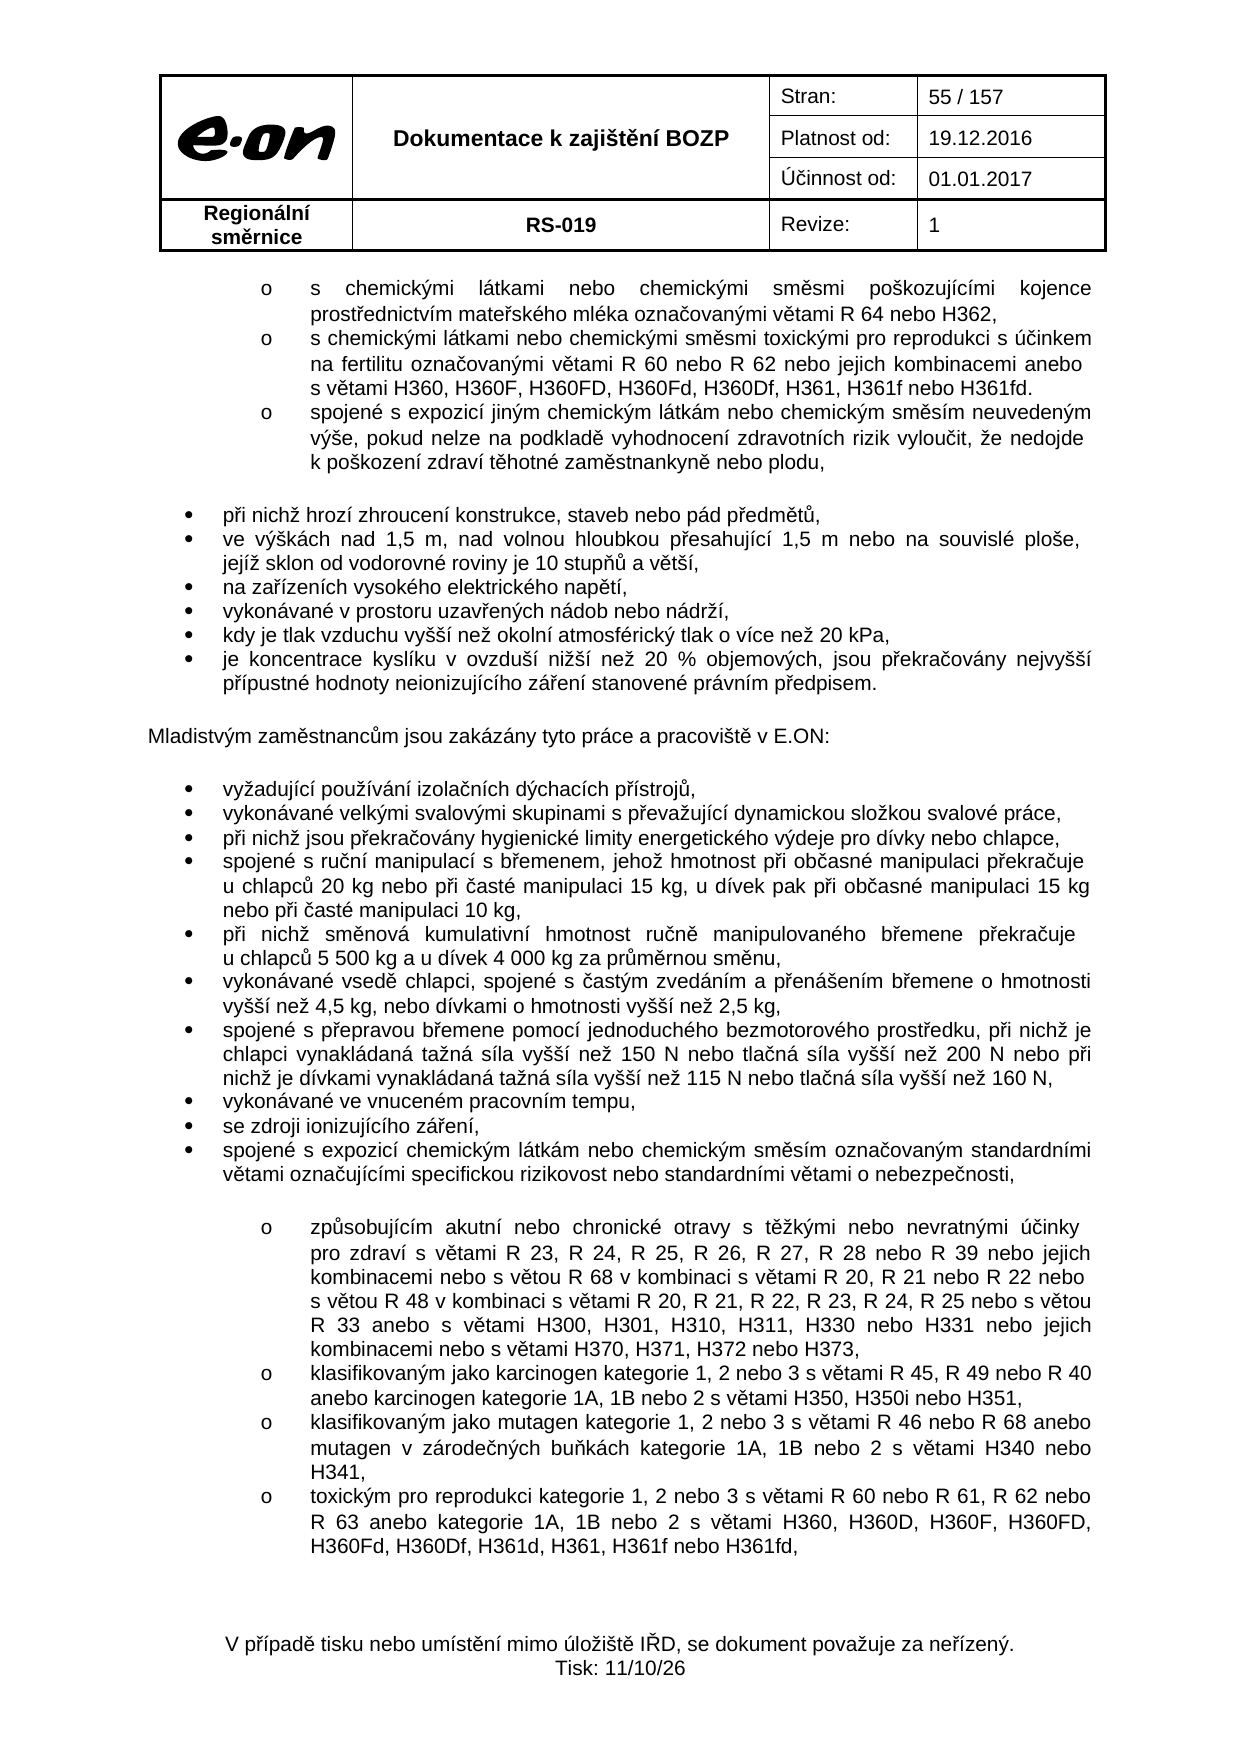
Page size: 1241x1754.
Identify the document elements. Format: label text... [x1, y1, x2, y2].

list klasifikovaným jako karcinogen kategorie 1, 2 nebo 3 s větami R 45, R 49 nebo R 40 anebo karcinogen kategorie 1A, 1B nebo 2 s větami H350, H350i nebo H351, [260, 1360, 1092, 1410]
list spojené s expozicí jiným chemickým látkám nebo chemickým směsím neuvedeným výše, pokud nelze na podkladě vyhodnocení zdravotních rizik vyloučit, že nedojde k poškození zdraví těhotné zaměstnankyně nebo plodu, [260, 400, 1092, 473]
text Mladistvým zaměstnancům jsou zakázány tyto práce a pracoviště v E.ON: [148, 724, 1092, 748]
list spojené s expozicí chemickým látkám nebo chemickým směsím označovaným standardními větami označujícími specifickou rizikovost nebo standardními větami o nebezpečnosti, [185, 1137, 1092, 1186]
list ve výškách nad 1,5 m, nad volnou hloubkou přesahující 1,5 m nebo na souvislé ploše, jejíž sklon od vodorovné roviny je 10 stupňů a větší, [185, 527, 1092, 575]
list při nichž hrozí zhroucení konstrukce, staveb nebo pád předmětů, [185, 503, 1092, 527]
list na zařízeních vysokého elektrického napětí, [185, 575, 1092, 599]
list je koncentrace kyslíku v ovzduší nižší než 20 % objemových, jsou překračovány nejvyšší přípustné hodnoty neionizujícího záření stanovené právním předpisem. [185, 647, 1092, 695]
list spojené s ruční manipulací s břemenem, jehož hmotnost při občasné manipulaci překračuje u chlapců 20 kg nebo při časté manipulaci 15 kg, u dívek pak při občasné manipulaci 15 kg nebo při časté manipulaci 10 kg, [185, 849, 1092, 921]
list způsobujícím akutní nebo chronické otravy s těžkými nebo nevratnými účinky pro zdraví s větami R 23, R 24, R 25, R 26, R 27, R 28 nebo R 39 nebo jejich kombinacemi nebo s větou R 68 v kombinaci s větami R 20, R 21 nebo R 22 nebo s větou R 48 v kombinaci s větami R 20, R 21, R 22, R 23, R 24, R 25 nebo s větou R 33 anebo s větami H300, H301, H310, H311, H330 nebo H331 nebo jejich kombinacemi nebo s větami H370, H371, H372 nebo H373, [260, 1215, 1092, 1360]
list při nichž jsou překračovány hygienické limity energetického výdeje pro dívky nebo chlapce, [185, 825, 1092, 849]
list spojené s přepravou břemene pomocí jednoduchého bezmotorového prostředku, při nichž je chlapci vynakládaná tažná síla vyšší než 150 N nebo tlačná síla vyšší než 200 N nebo při nichž je dívkami vynakládaná tažná síla vyšší než 115 N nebo tlačná síla vyšší než 160 N, [185, 1017, 1092, 1089]
list se zdroji ionizujícího záření, [185, 1113, 1092, 1137]
list klasifikovaným jako mutagen kategorie 1, 2 nebo 3 s větami R 46 nebo R 68 anebo mutagen v zárodečných buňkách kategorie 1A, 1B nebo 2 s větami H340 nebo H341, [260, 1410, 1092, 1484]
list s chemickými látkami nebo chemickými směsmi toxickými pro reprodukci s účinkem na fertilitu označovanými větami R 60 nebo R 62 nebo jejich kombinacemi anebo s větami H360, H360F, H360FD, H360Fd, H360Df, H361, H361f nebo H361fd. [260, 326, 1092, 400]
list vykonávané vsedě chlapci, spojené s častým zvedáním a přenášením břemene o hmotnosti vyšší než 4,5 kg, nebo dívkami o hmotnosti vyšší než 2,5 kg, [185, 969, 1092, 1017]
list toxickým pro reprodukci kategorie 1, 2 nebo 3 s větami R 60 nebo R 61, R 62 nebo R 63 anebo kategorie 1A, 1B nebo 2 s větami H360, H360D, H360F, H360FD, H360Fd, H360Df, H361d, H361, H361f nebo H361fd, [260, 1484, 1092, 1558]
list vykonávané v prostoru uzavřených nádob nebo nádrží, [185, 599, 1092, 623]
list s chemickými látkami nebo chemickými směsmi poškozujícími kojence prostřednictvím mateřského mléka označovanými větami R 64 nebo H362, [260, 276, 1092, 326]
list vyžadující používání izolačních dýchacích přístrojů, [185, 777, 1092, 801]
list vykonávané velkými svalovými skupinami s převažující dynamickou složkou svalové práce, [185, 801, 1092, 825]
list vykonávané ve vnuceném pracovním tempu, [185, 1089, 1092, 1113]
list při nichž směnová kumulativní hmotnost ručně manipulovaného břemene překračuje u chlapců 5 500 kg a u dívek 4 000 kg za průměrnou směnu, [185, 921, 1092, 969]
list kdy je tlak vzduchu vyšší než okolní atmosférický tlak o více než 20 kPa, [185, 623, 1092, 647]
